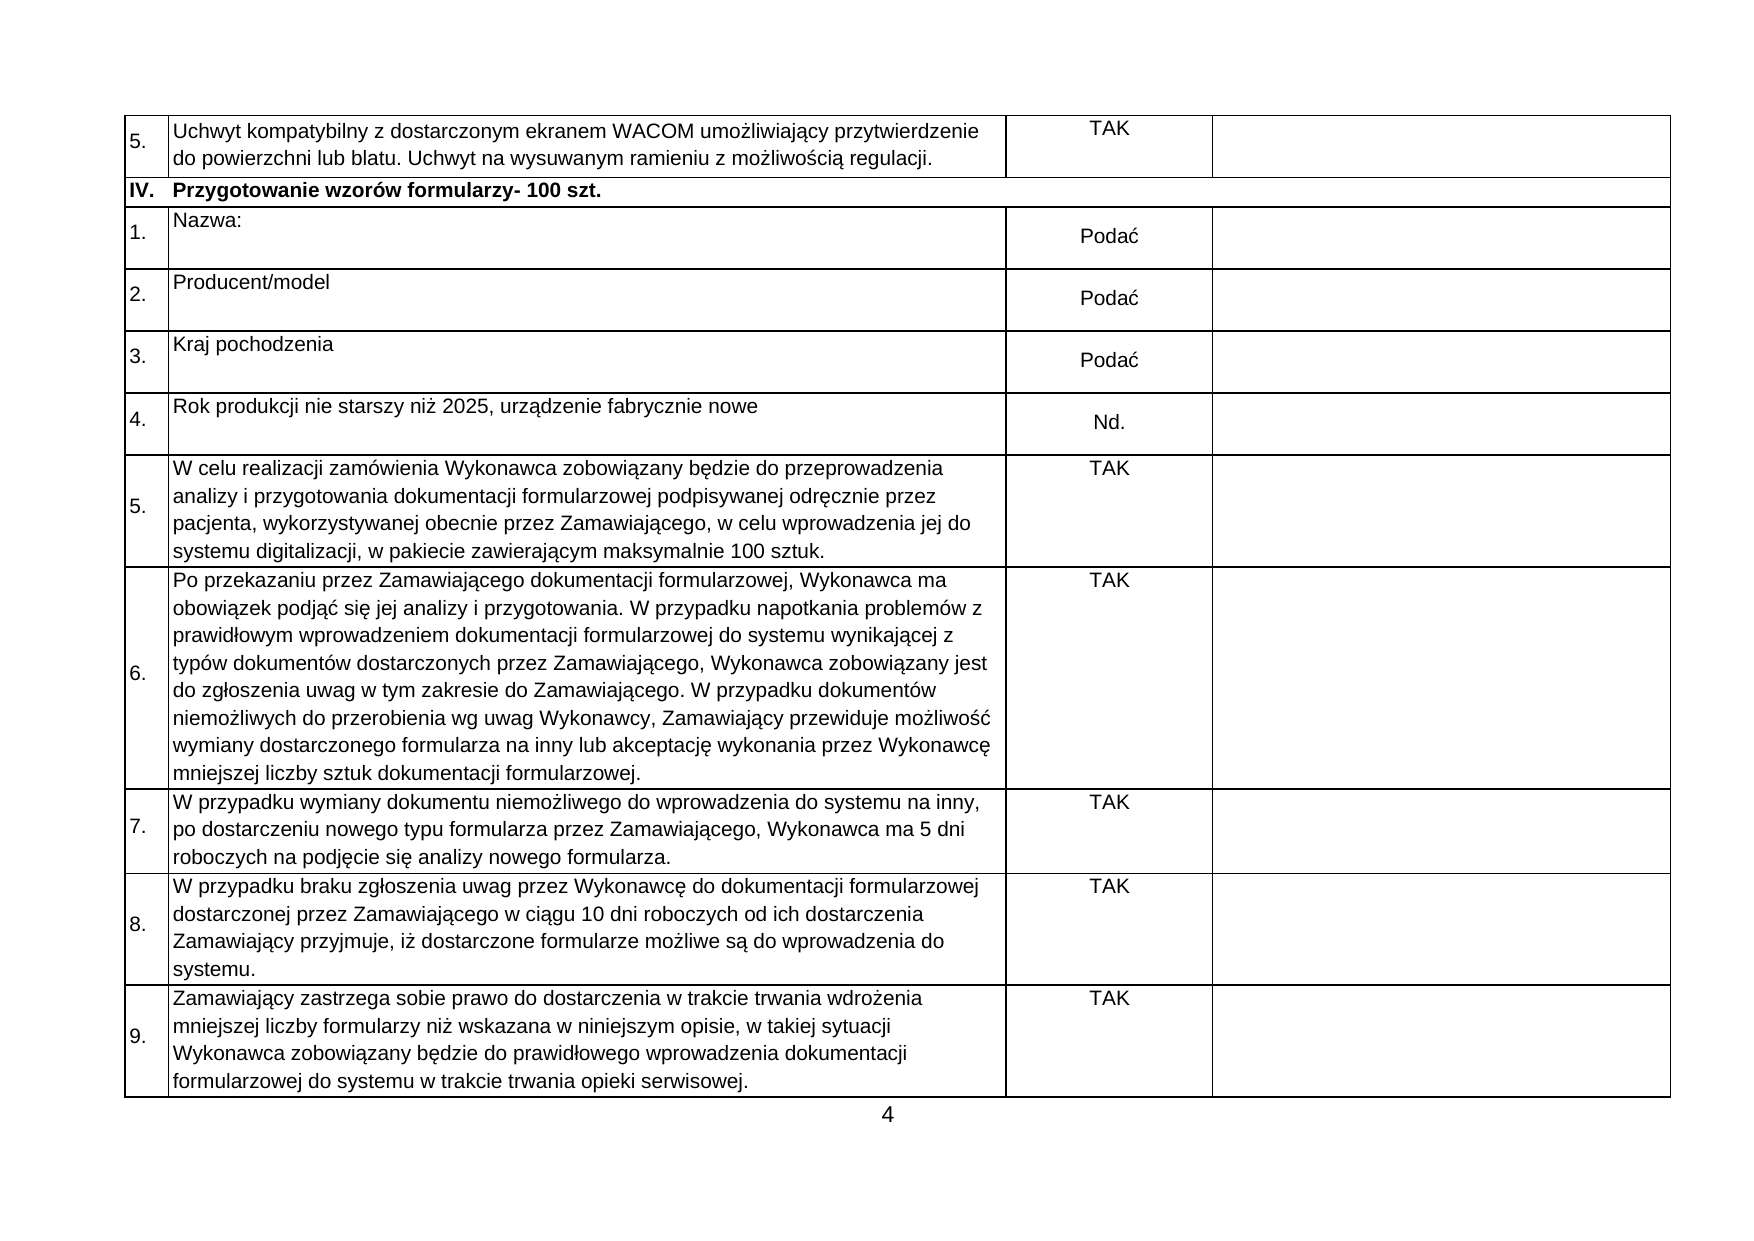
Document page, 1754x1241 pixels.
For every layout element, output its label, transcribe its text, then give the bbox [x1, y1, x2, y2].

table_cell Uchwyt kompatybilny z dostarczonym ekranem WACOM umożliwiający przytwierdzenie do powierzchni lub blatu. Uchwyt na wysuwanym ramieniu z możliwością regulacji. [169, 116, 1005, 177]
table_cell TAK [1007, 456, 1212, 566]
table_cell Producent/model [169, 270, 1005, 330]
table_cell W przypadku wymiany dokumentu niemożliwego do wprowadzenia do systemu na inny, po dostarczeniu nowego typu formularza przez Zamawiającego, Wykonawca ma 5 dni roboczych na podjęcie się analizy nowego formularza. [169, 790, 1005, 872]
table_cell [1213, 986, 1670, 1096]
table_cell [1213, 116, 1670, 177]
table_cell [1213, 568, 1670, 788]
table_cell [126, 394, 168, 454]
table_cell [1213, 208, 1670, 268]
table_cell [126, 986, 168, 1096]
table_cell IV. Przygotowanie wzorów formularzy- 100 szt. [126, 178, 1670, 206]
table_cell [1213, 790, 1670, 872]
table_cell Zamawiający zastrzega sobie prawo do dostarczenia w trakcie trwania wdrożenia mniejszej liczby formularzy niż wskazana w niniejszym opisie, w takiej sytuacji Wykonawca zobowiązany będzie do prawidłowego wprowadzenia dokumentacji formularzowej do systemu w trakcie trwania opieki serwisowej. [169, 986, 1005, 1096]
table_cell Podać [1007, 208, 1212, 268]
table_cell Nd. [1007, 394, 1212, 454]
table_cell TAK [1007, 568, 1212, 788]
table_cell Podać [1007, 332, 1212, 392]
table_cell [1213, 394, 1670, 454]
table_cell Nazwa: [169, 208, 1005, 268]
table_cell Kraj pochodzenia [169, 332, 1005, 392]
table_cell TAK [1007, 790, 1212, 872]
table_cell [126, 116, 168, 177]
table_cell W celu realizacji zamówienia Wykonawca zobowiązany będzie do przeprowadzenia analizy i przygotowania dokumentacji formularzowej podpisywanej odręcznie przez pacjenta, wykorzystywanej obecnie przez Zamawiającego, w celu wprowadzenia jej do systemu digitalizacji, w pakiecie zawierającym maksymalnie 100 sztuk. [169, 456, 1005, 566]
table_cell [126, 568, 168, 788]
table_cell [126, 456, 168, 566]
table_cell Podać [1007, 270, 1212, 330]
table_cell [1213, 270, 1670, 330]
table_cell [126, 208, 168, 268]
table_cell W przypadku braku zgłoszenia uwag przez Wykonawcę do dokumentacji formularzowej dostarczonej przez Zamawiającego w ciągu 10 dni roboczych od ich dostarczenia Zamawiający przyjmuje, iż dostarczone formularze możliwe są do wprowadzenia do systemu. [169, 874, 1005, 984]
table_cell Rok produkcji nie starszy niż 2025, urządzenie fabrycznie nowe [169, 394, 1005, 454]
table_cell [126, 790, 168, 872]
table_cell TAK [1007, 986, 1212, 1096]
table_cell [1213, 874, 1670, 984]
table_cell Po przekazaniu przez Zamawiającego dokumentacji formularzowej, Wykonawca ma obowiązek podjąć się jej analizy i przygotowania. W przypadku napotkania problemów z prawidłowym wprowadzeniem dokumentacji formularzowej do systemu wynikającej z typów dokumentów dostarczonych przez Zamawiającego, Wykonawca zobowiązany jest do zgłoszenia uwag w tym zakresie do Zamawiającego. W przypadku dokumentów niemożliwych do przerobienia wg uwag Wykonawcy, Zamawiający przewiduje możliwość wymiany dostarczonego formularza na inny lub akceptację wykonania przez Wykonawcę mniejszej liczby sztuk dokumentacji formularzowej. [169, 568, 1005, 788]
table_cell TAK [1007, 874, 1212, 984]
table_cell [126, 332, 168, 392]
table_cell TAK [1007, 116, 1212, 177]
table_cell [1213, 332, 1670, 392]
table_cell [126, 270, 168, 330]
table_cell [1213, 456, 1670, 566]
table_cell [126, 874, 168, 984]
